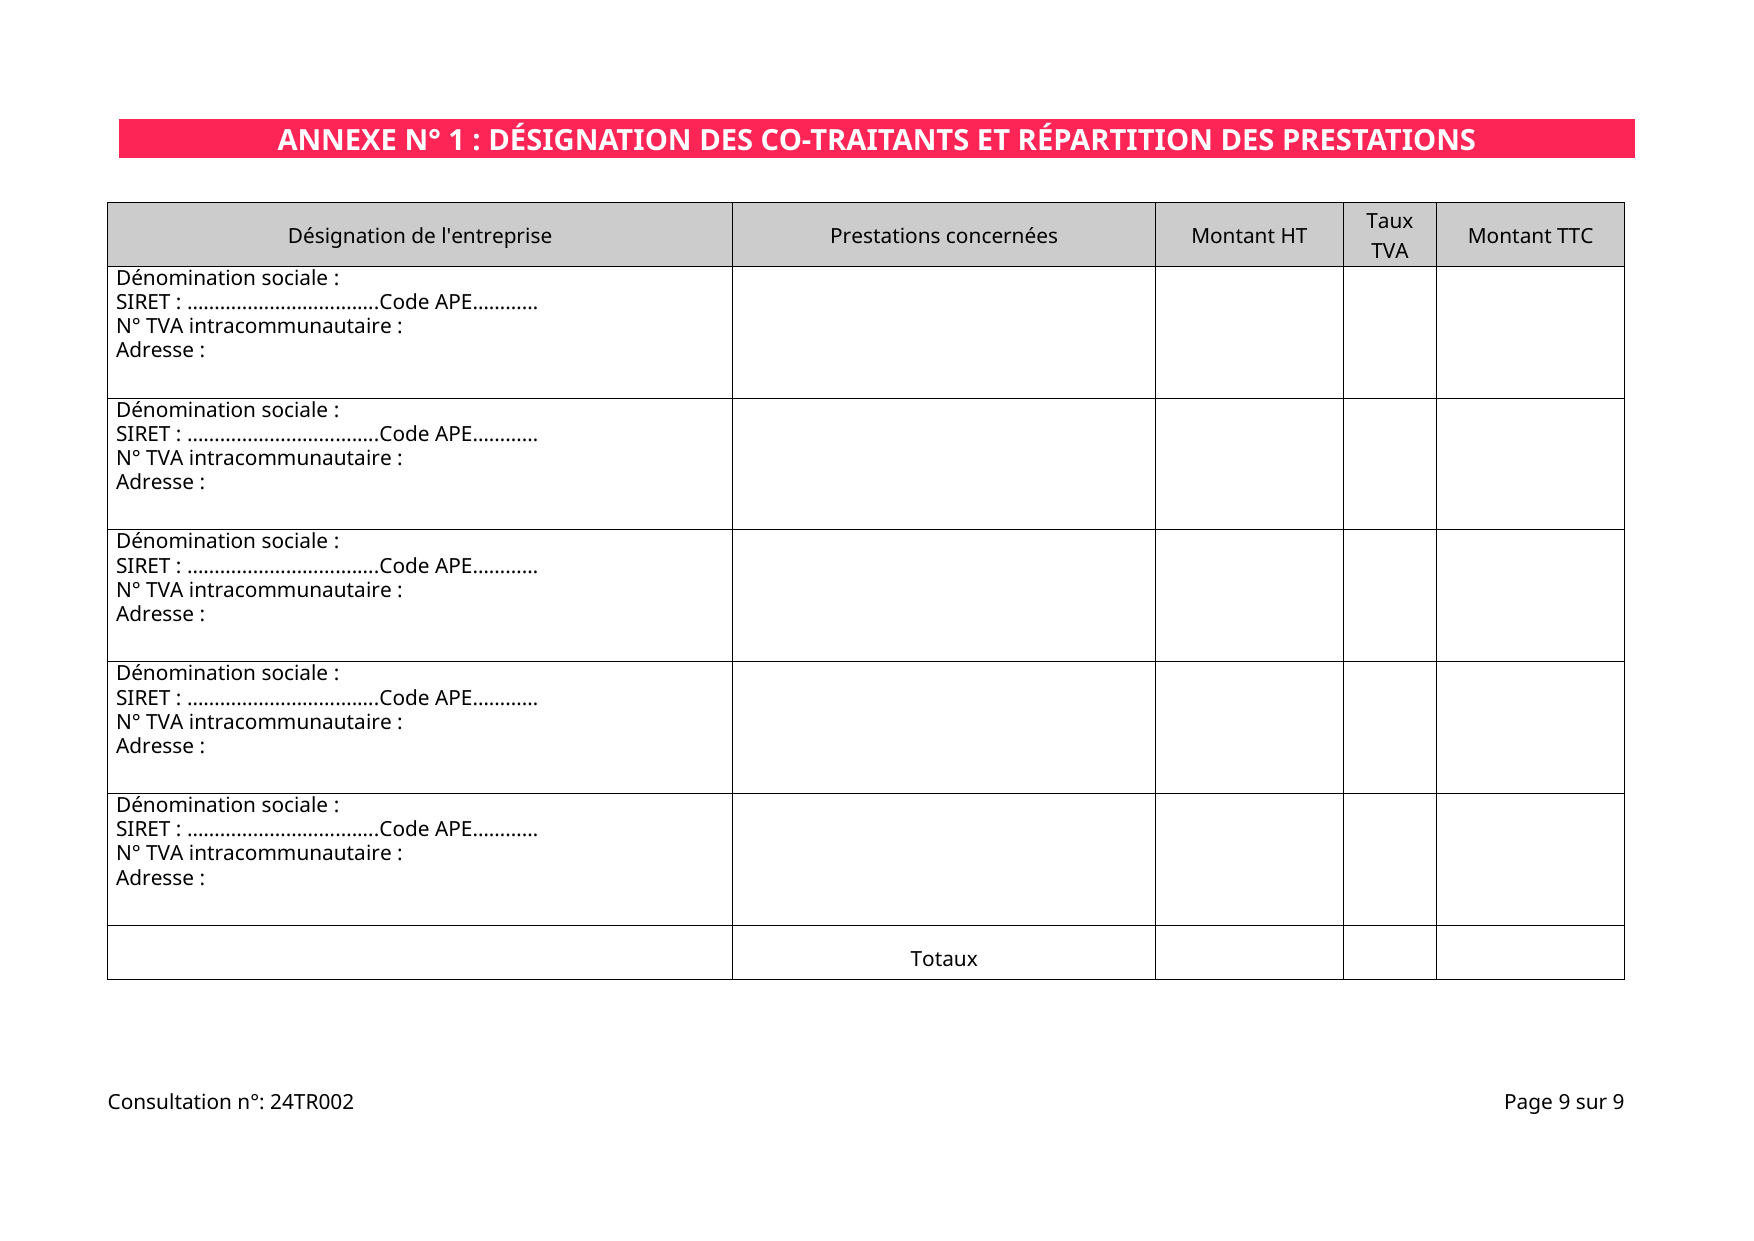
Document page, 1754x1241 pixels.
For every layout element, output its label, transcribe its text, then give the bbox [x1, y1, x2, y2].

table_cell [1156, 926, 1343, 979]
table_cell [1344, 794, 1436, 924]
table_cell [1344, 399, 1436, 529]
table_cell [1344, 530, 1436, 661]
table_cell [1156, 662, 1343, 793]
table_cell [1156, 794, 1343, 924]
table_cell Dénomination sociale : SIRET : ………………………….….Code APE………… N° TVA intracommunautaire : Adresse : [108, 267, 732, 397]
table_header Montant HT [1156, 203, 1343, 266]
table_cell [1156, 399, 1343, 529]
table_cell [1437, 530, 1624, 661]
table_cell [1344, 926, 1436, 979]
table_cell [1437, 267, 1624, 397]
table_cell [1156, 267, 1343, 397]
table_cell [733, 530, 1155, 661]
table_header Prestations concernées [733, 203, 1155, 266]
table_cell [733, 662, 1155, 793]
table_header Taux TVA [1344, 203, 1436, 266]
table_cell Dénomination sociale : SIRET : ………………………….….Code APE………… N° TVA intracommunautaire : Adresse : [108, 662, 732, 793]
table_cell Dénomination sociale : SIRET : ………………………….….Code APE………… N° TVA intracommunautaire : Adresse : [108, 530, 732, 661]
table_cell [1437, 926, 1624, 979]
table_cell [108, 926, 732, 979]
table_cell [733, 267, 1155, 397]
table_cell [1156, 530, 1343, 661]
subtitle ANNEXE N° 1 : DÉSIGNATION DES CO-TRAITANTS ET RÉPARTITION DES PRESTATIONS [119, 119, 1635, 158]
table_cell Totaux [733, 926, 1155, 979]
table_header Montant TTC [1437, 203, 1624, 266]
table_cell [733, 794, 1155, 924]
table_cell Dénomination sociale : SIRET : ………………………….….Code APE………… N° TVA intracommunautaire : Adresse : [108, 399, 732, 529]
table_cell [1437, 662, 1624, 793]
table_cell [1344, 662, 1436, 793]
table_header Désignation de l'entreprise [108, 203, 732, 266]
table_cell [1437, 794, 1624, 924]
table_cell Dénomination sociale : SIRET : ………………………….….Code APE………… N° TVA intracommunautaire : Adresse : [108, 794, 732, 924]
table_cell [1344, 267, 1436, 397]
table_cell [733, 399, 1155, 529]
table_cell [1437, 399, 1624, 529]
